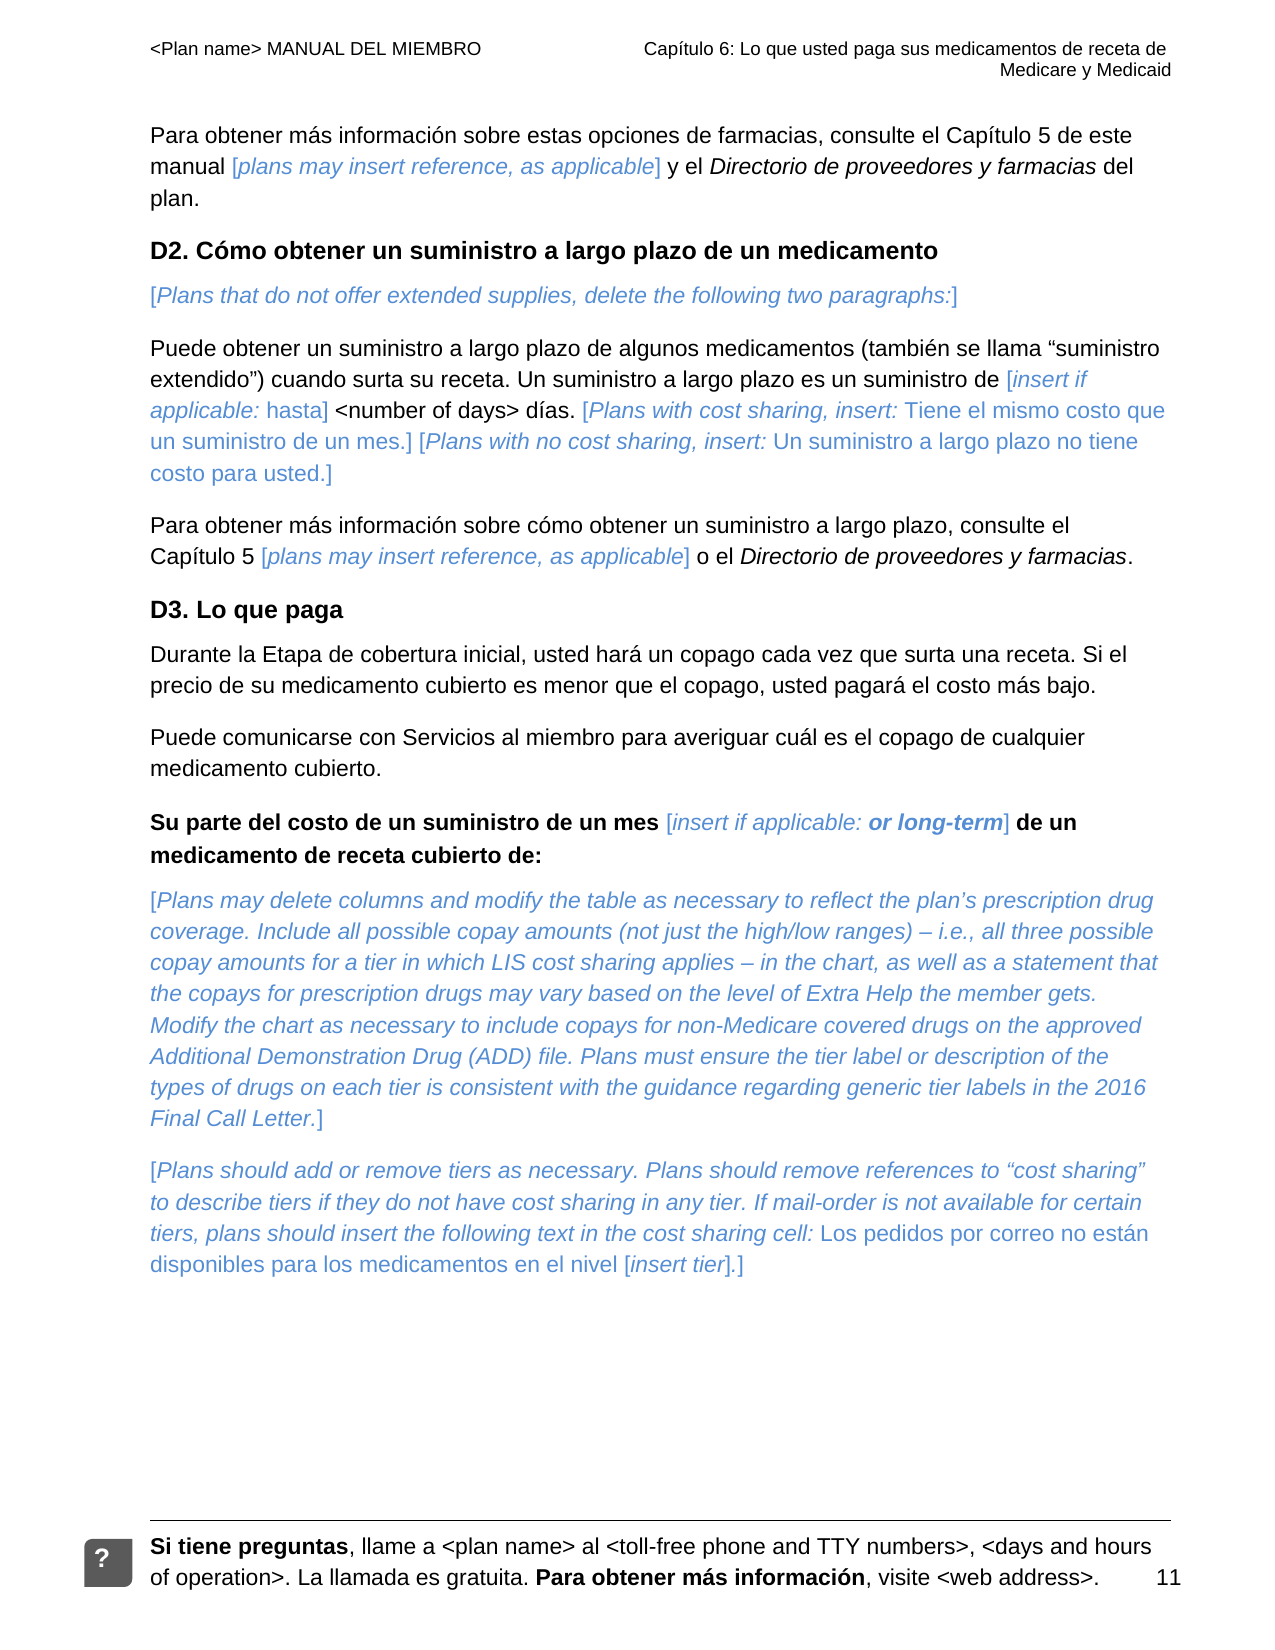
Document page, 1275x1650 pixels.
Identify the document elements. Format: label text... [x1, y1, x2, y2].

text [Plans that do not offer extended supplies, delete the following two paragraphs:] [150, 279, 1171, 310]
text Puede obtener un suministro a largo plazo de algunos medicamentos (también se llama “suministro extendido”) cuando surta su receta. Un suministro a largo plazo es un suministro de [insert if applicable: hasta] <number of days> días. [Plans with cost sharing, insert: Tiene el mismo costo que un suministro de un mes.] [Plans with no cost sharing, insert: Un suministro a largo plazo no tiene costo para usted.] [150, 331, 1171, 487]
list Para obtener más información sobre cómo obtener un suministro a largo plazo, consulte el Capítulo 5 [plans may insert reference, as applicable] o el Directorio de proveedores y farmacias. [150, 508, 1171, 571]
text [Plans should add or remove tiers as necessary. Plans should remove references to “cost sharing” to describe tiers if they do not have cost sharing in any tier. If mail-order is not available for certain tiers, plans should insert the following text in the cost sharing cell: Los pedidos por correo no están disponibles para los medicamentos en el nivel [insert tier].] [150, 1154, 1171, 1279]
subtitle D3. Lo que paga [150, 591, 1096, 625]
text Durante la Etapa de cobertura inicial, usted hará un copago cada vez que surta una receta. Si el precio de su medicamento cubierto es menor que el copago, usted pagará el costo más bajo. [150, 637, 1171, 700]
list Para obtener más información sobre estas opciones de farmacias, consulte el Capítulo 5 de este manual [plans may insert reference, as applicable] y el Directorio de proveedores y farmacias del plan. [150, 118, 1171, 212]
text Su parte del costo de un suministro de un mes [insert if applicable: or long-term] de un medicamento de receta cubierto de: [150, 804, 1096, 871]
text [Plans may delete columns and modify the table as necessary to reflect the plan’s prescription drug coverage. Include all possible copay amounts (not just the high/low ranges) – i.e., all three possible copay amounts for a tier in which LIS cost sharing applies – in the chart, as well as a statement that the copays for prescription drugs may vary based on the level of Extra Help the member gets. Modify the chart as necessary to include copays for non-Medicare covered drugs on the approved Additional Demonstration Drug (ADD) file. Plans must ensure the tier label or description of the types of drugs on each tier is consistent with the guidance regarding generic tier labels in the 2016 Final Call Letter.] [150, 883, 1171, 1133]
list Puede comunicarse con Servicios al miembro para averiguar cuál es el copago de cualquier medicamento cubierto. [150, 721, 1171, 783]
subtitle D2. Cómo obtener un suministro a largo plazo de un medicamento [150, 233, 1096, 266]
